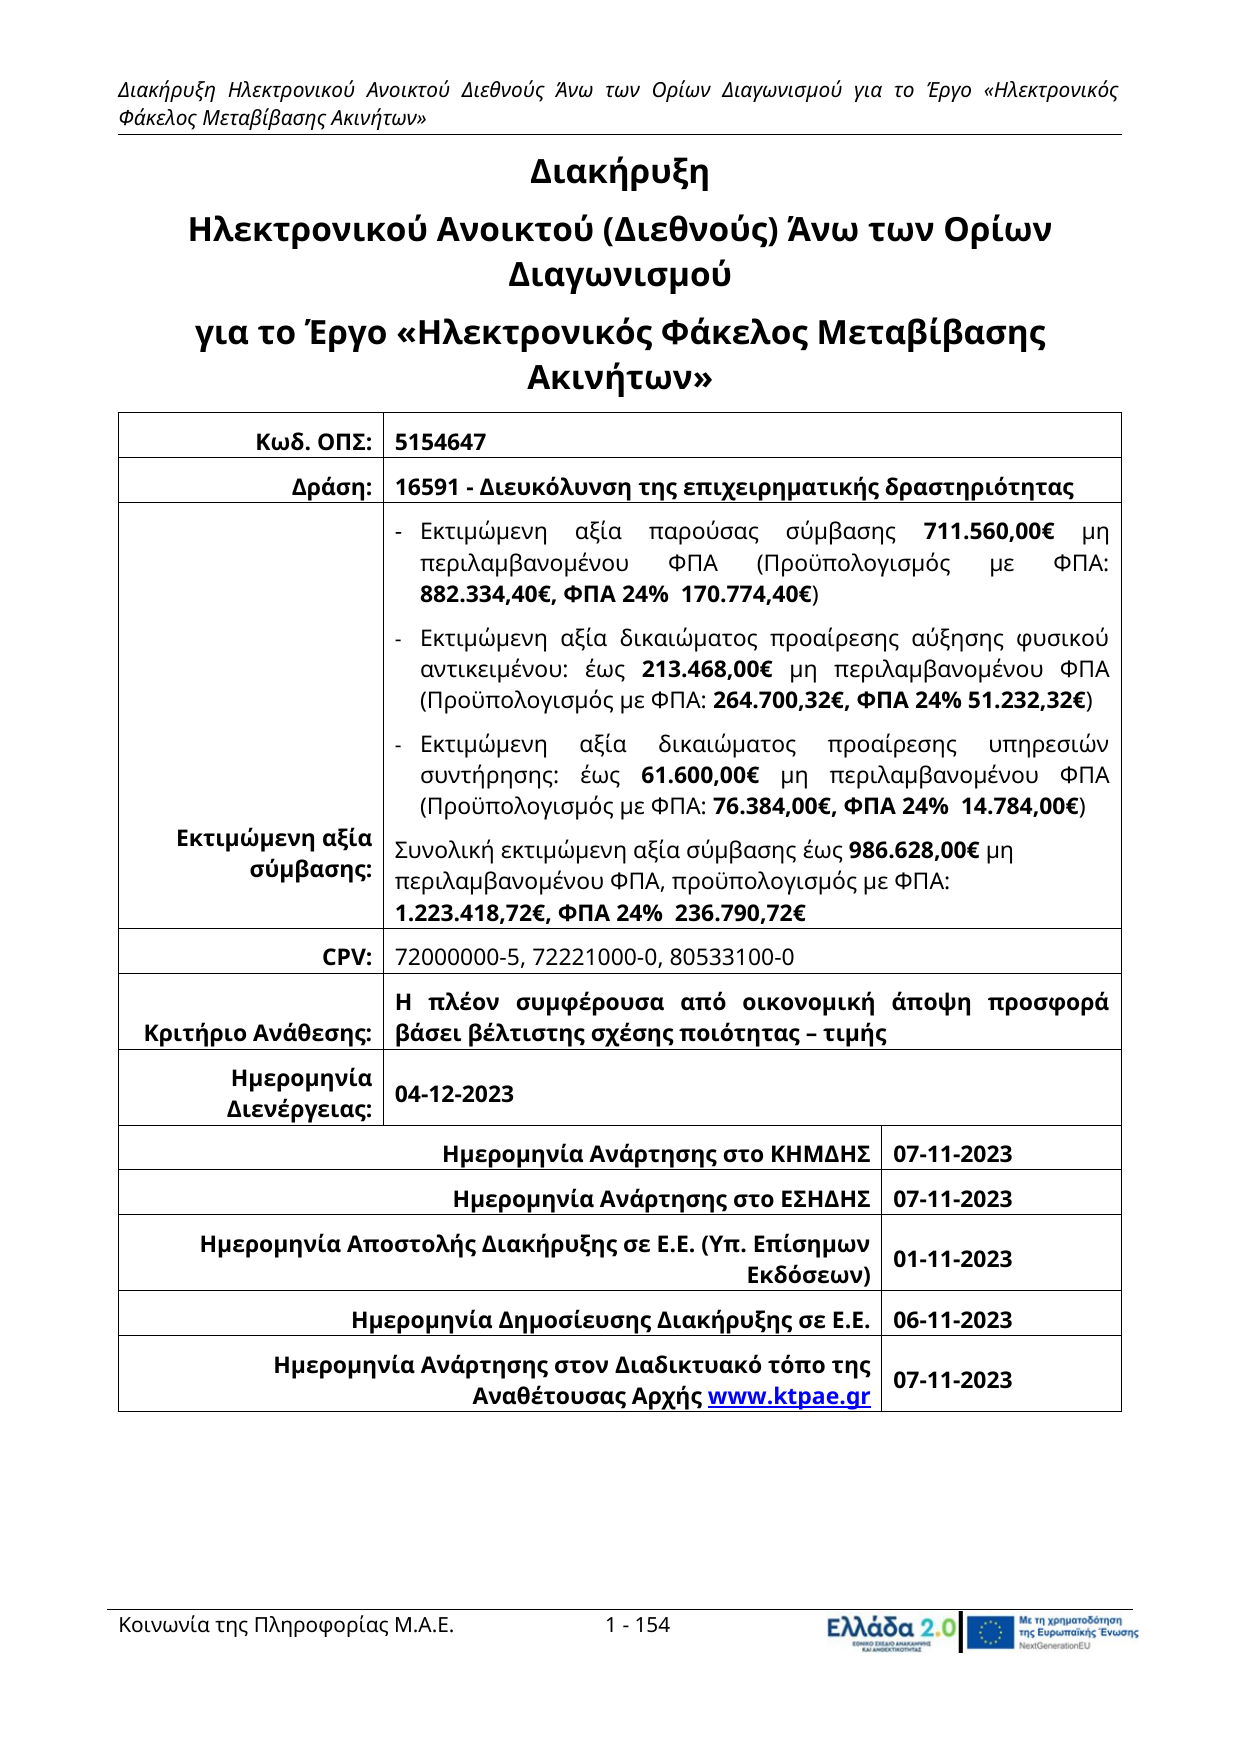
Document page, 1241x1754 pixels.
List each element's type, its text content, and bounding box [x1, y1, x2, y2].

table_cell 07-11-2023 [882, 1170, 1121, 1214]
table_cell Δράση: [119, 458, 383, 502]
table_cell Ημερομηνία Δημοσίευσης Διακήρυξης σε Ε.Ε. [119, 1291, 881, 1335]
table_cell Ημερομηνία Αποστολής Διακήρυξης σε Ε.Ε. (Υπ. Επίσημων Εκδόσεων) [119, 1215, 881, 1290]
table_cell Ημερομηνία Διενέργειας: [119, 1050, 383, 1124]
table_cell Ημερομηνία Ανάρτησης στο ΚΗΜΔΗΣ [119, 1126, 881, 1169]
table_cell 07-11-2023 [882, 1126, 1121, 1169]
text Ηλεκτρονικού Ανοικτού (Διεθνούς) Άνω των Ορίων Διαγωνισμού [118, 205, 1122, 296]
text Διακήρυξη [118, 147, 1122, 193]
table_cell 16591 - Διευκόλυνση της επιχειρηματικής δραστηριότητας [384, 458, 1121, 502]
table_cell 72000000-5, 72221000-0, 80533100-0 [384, 929, 1121, 972]
table_cell 01-11-2023 [882, 1215, 1121, 1290]
table_cell Ημερομηνία Ανάρτησης στο ΕΣΗΔΗΣ [119, 1170, 881, 1214]
table_cell 07-11-2023 [882, 1336, 1121, 1411]
picture [826, 1611, 1143, 1653]
table_cell Κριτήριο Ανάθεσης: [119, 974, 383, 1048]
table_cell CPV: [119, 929, 383, 972]
table_cell 04-12-2023 [384, 1050, 1121, 1124]
table_header Κωδ. ΟΠΣ: [119, 413, 383, 457]
table_cell Η πλέον συμφέρουσα από οικονομική άποψη προσφορά βάσει βέλτιστης σχέσης ποιότητας – τιμής [384, 974, 1121, 1048]
table_cell Εκτιμώμενη αξία παρούσας σύμβασης 711.560,00€ μη περιλαμβανομένου ΦΠΑ (Προϋπολογισμός με ΦΠΑ: 882.334,40€, ΦΠΑ 24% 170.774,40€) Εκτιμώμενη αξία δικαιώματος προαίρεσης αύξησης φυσικού αντικειμένου: έως 213.468,00€ μη περιλαμβανομένου ΦΠΑ (Προϋπολογισμός με ΦΠΑ: 264.700,32€, ΦΠΑ 24% 51.232,32€) Εκτιμώμενη αξία δικαιώματος προαίρεσης υπηρεσιών συντήρησης: έως 61.600,00€ μη περιλαμβανομένου ΦΠΑ (Προϋπολογισμός με ΦΠΑ: 76.384,00€, ΦΠΑ 24% 14.784,00€) Συνολική εκτιμώμενη αξία σύμβασης έως 986.628,00€ μη περιλαμβανομένου ΦΠΑ, προϋπολογισμός με ΦΠΑ: 1.223.418,72€, ΦΠΑ 24% 236.790,72€ [384, 503, 1121, 928]
table_cell 06-11-2023 [882, 1291, 1121, 1335]
table_header 5154647 [384, 413, 1121, 457]
table_cell Ημερομηνία Ανάρτησης στον Διαδικτυακό τόπο της Αναθέτουσας Αρχής www.ktpae.gr [119, 1336, 881, 1411]
table_cell Εκτιμώμενη αξία σύμβασης: [119, 503, 383, 928]
text για το Έργο «Ηλεκτρονικός Φάκελος Μεταβίβασης Ακινήτων» [118, 309, 1122, 399]
